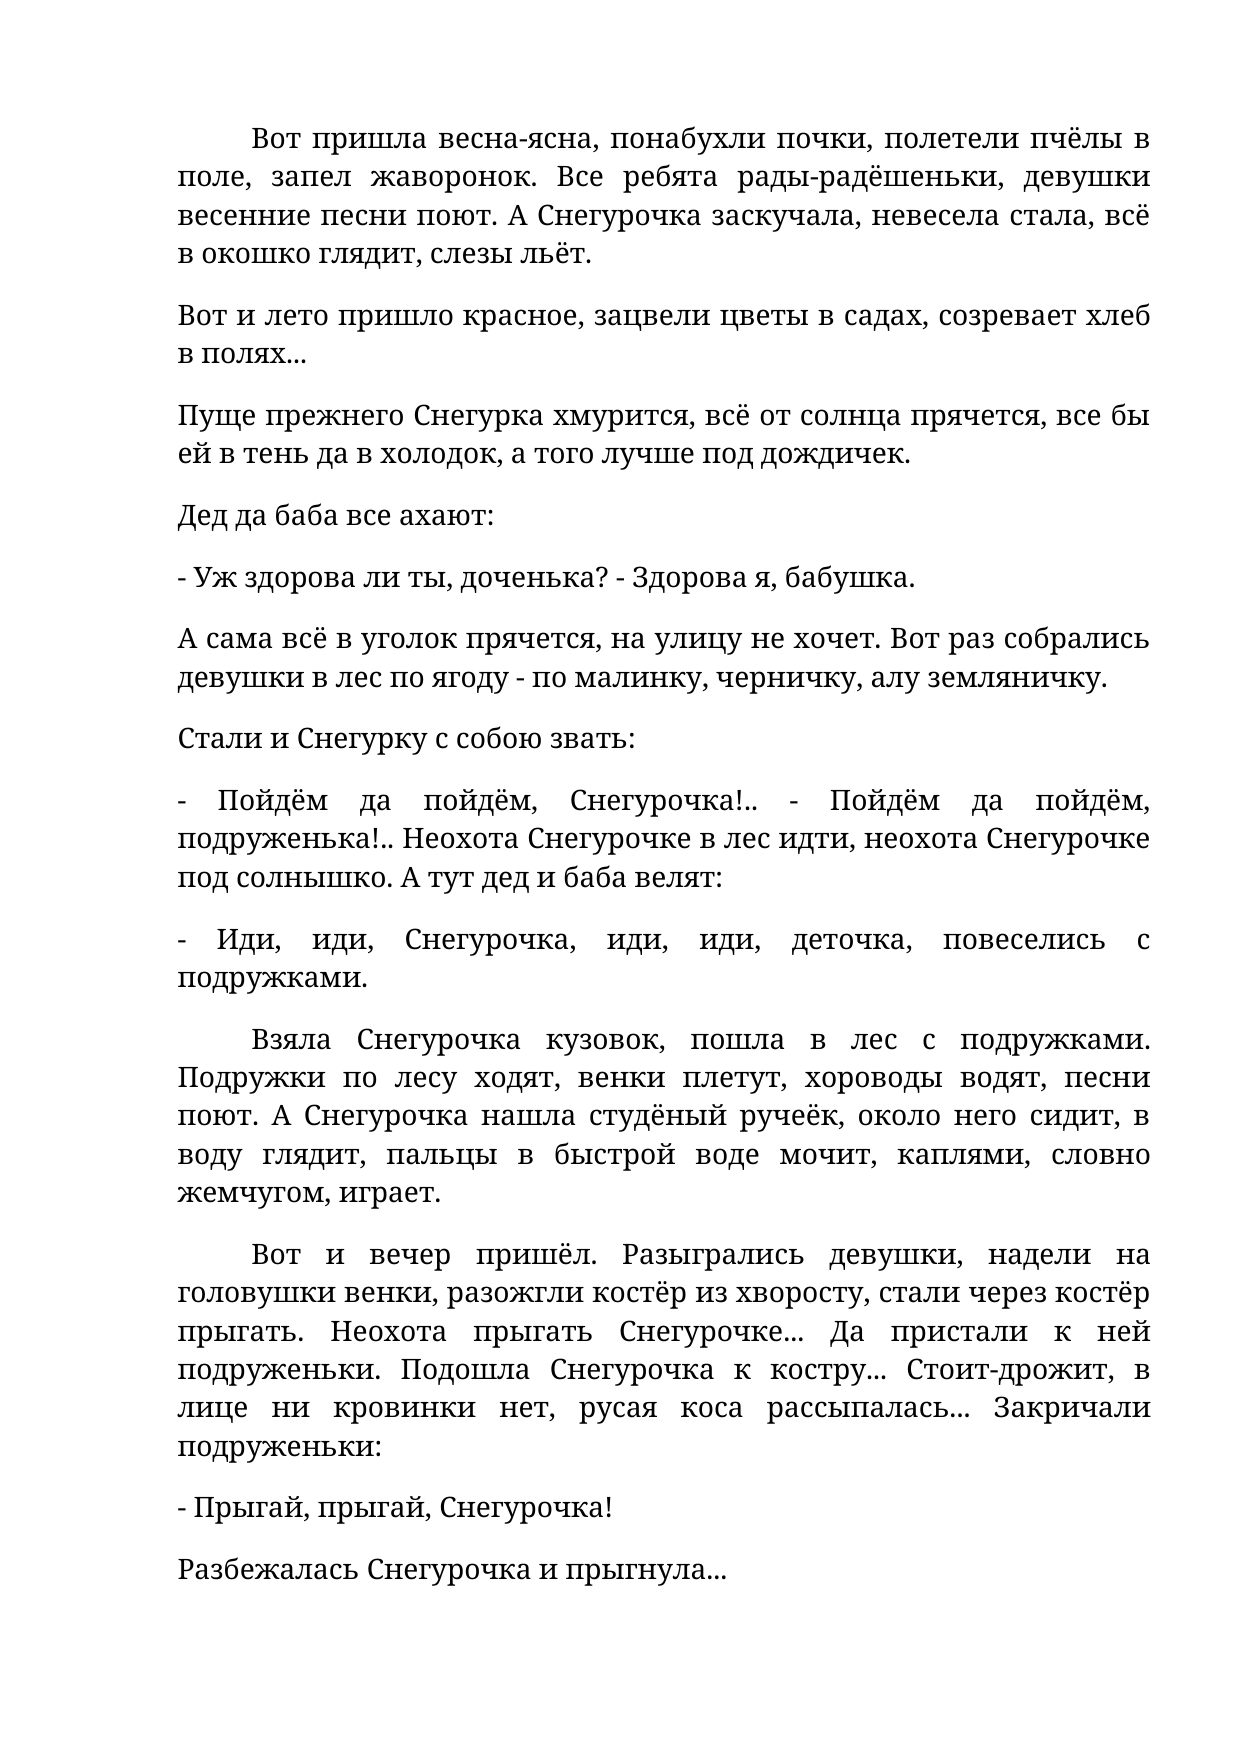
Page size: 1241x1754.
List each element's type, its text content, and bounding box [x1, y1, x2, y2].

text - Иди, иди, Снегурочка, иди, иди, деточка, повеселись с подружками. [177, 919, 1152, 996]
text Разбежалась Снегурочка и прыгнула... [177, 1549, 1152, 1588]
text - Прыгай, прыгай, Снегурочка! [177, 1488, 1152, 1526]
text Пуще прежнего Снегурка хмурится, всё от солнца прячется, все бы ей в тень да в холодок, а того лучше под дождичек. [177, 395, 1152, 472]
text А сама всё в уголок прячется, на улицу не хочет. Вот раз собрались девушки в лес по ягоду - по малинку, черничку, алу земляничку. [177, 619, 1152, 695]
text Взяла Снегурочка кузовок, пошла в лес с подружками. Подружки по лесу ходят, венки плетут, хороводы водят, песни поют. А Снегурочка нашла студёный ручеёк, около него сидит, в воду глядит, пальцы в быстрой воде мочит, каплями, словно жемчугом, играет. [177, 1019, 1152, 1211]
text Стали и Снегурку с собою звать: [177, 719, 1152, 757]
text Вот и вечер пришёл. Разыгрались девушки, надели на головушки венки, разожгли костёр из хворосту, стали через костёр прыгать. Неохота прыгать Снегурочке... Да пристали к ней подруженьки. Подошла Снегурочка к костру... Стоит-дрожит, в лице ни кровинки нет, русая коса рассыпалась... Закричали подруженьки: [177, 1234, 1152, 1464]
text Вот пришла весна-ясна, понабухли почки, полетели пчёлы в поле, запел жаворонок. Все ребята рады-радёшеньки, девушки весенние песни поют. А Снегурочка заскучала, невесела стала, всё в окошко глядит, слезы льёт. [177, 118, 1152, 271]
text Дед да баба все ахают: [177, 495, 1152, 533]
text - Уж здорова ли ты, доченька? - Здорова я, бабушка. [177, 557, 1152, 595]
text - Пойдём да пойдём, Снегурочка!.. - Пойдём да пойдём, подруженька!.. Неохота Снегурочке в лес идти, неохота Снегурочке под солнышко. А тут дед и баба велят: [177, 781, 1152, 896]
text Вот и лето пришло красное, зацвели цветы в садах, созревает хлеб в полях... [177, 295, 1152, 372]
